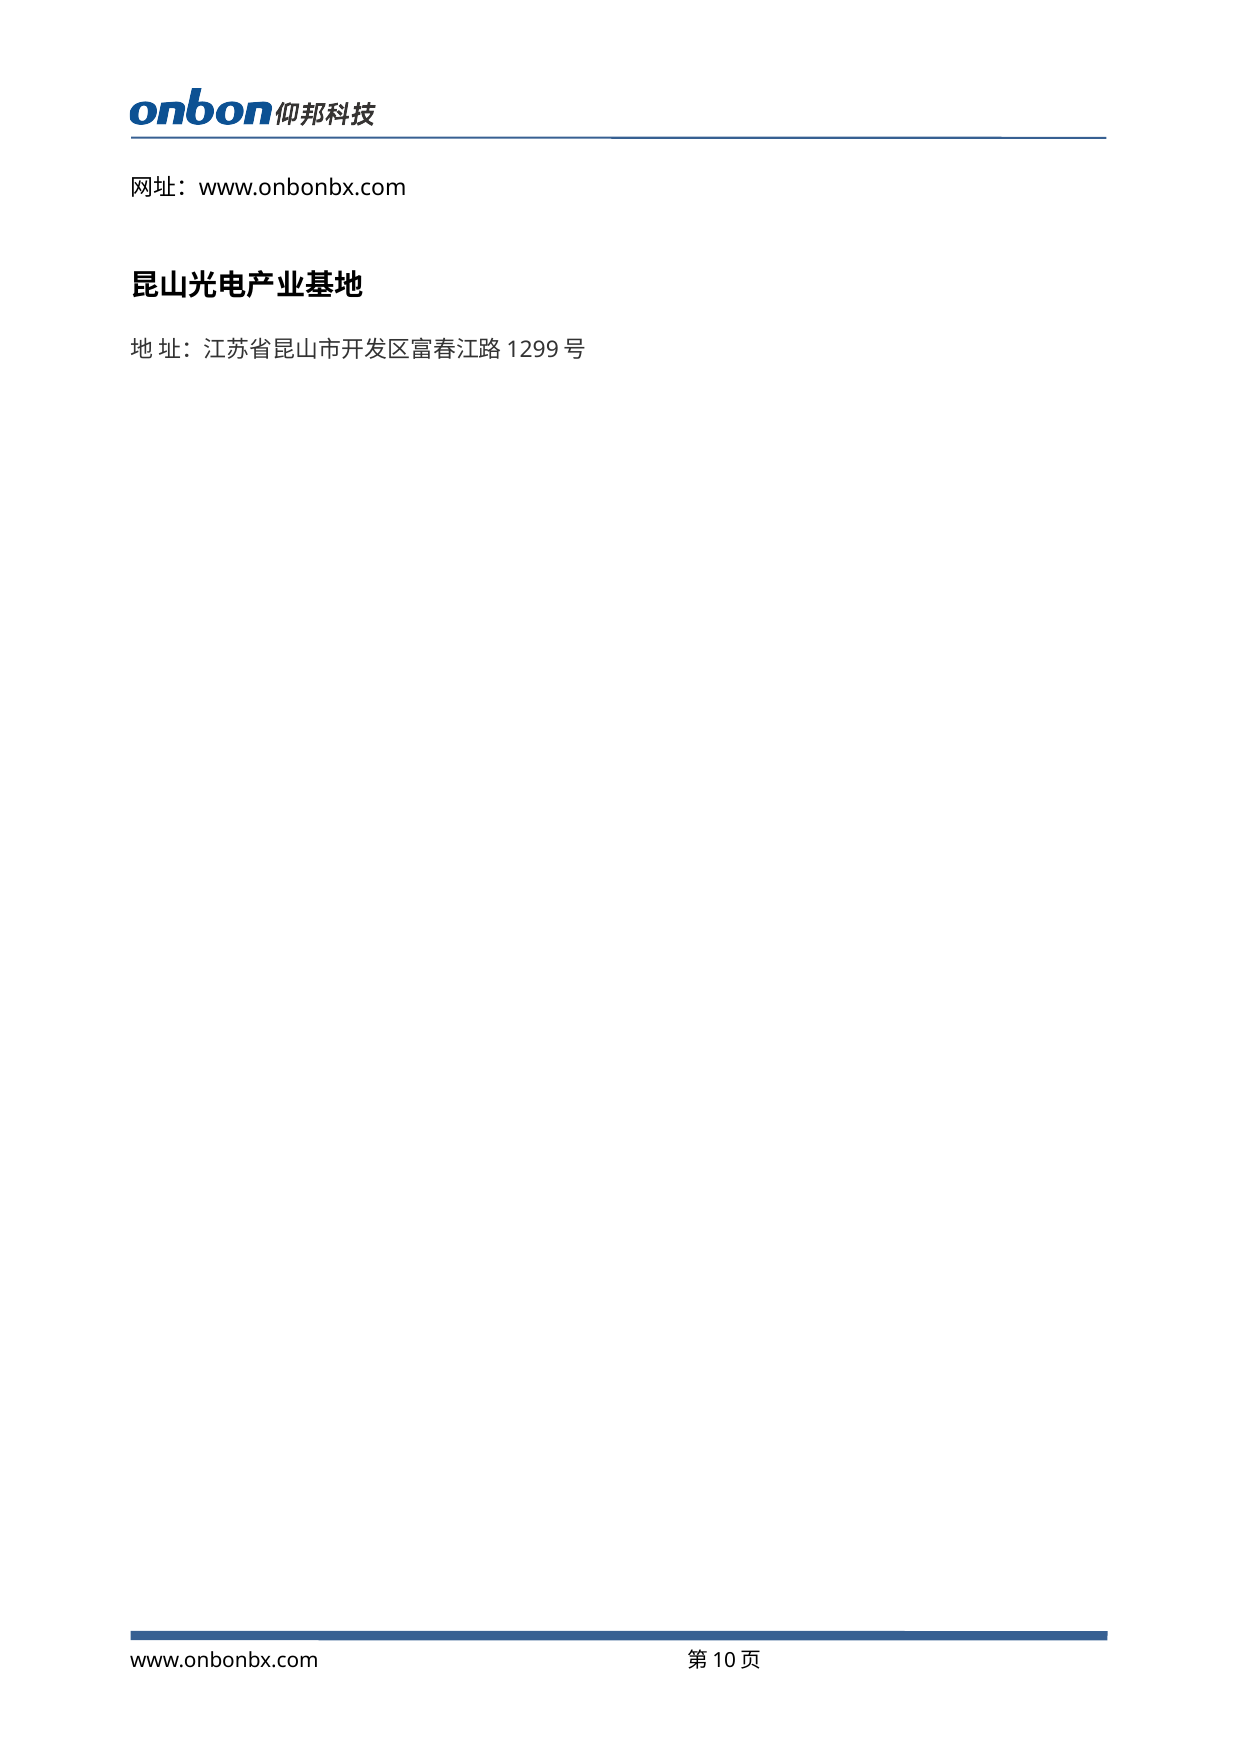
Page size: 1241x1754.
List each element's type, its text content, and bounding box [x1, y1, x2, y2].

picture [129, 88, 376, 126]
text 昆山光电产业基地 地 址：江苏省昆山市开发区富春江路1299号 [130, 250, 1110, 380]
text 网址：www.onbonbx.com [130, 153, 1110, 218]
